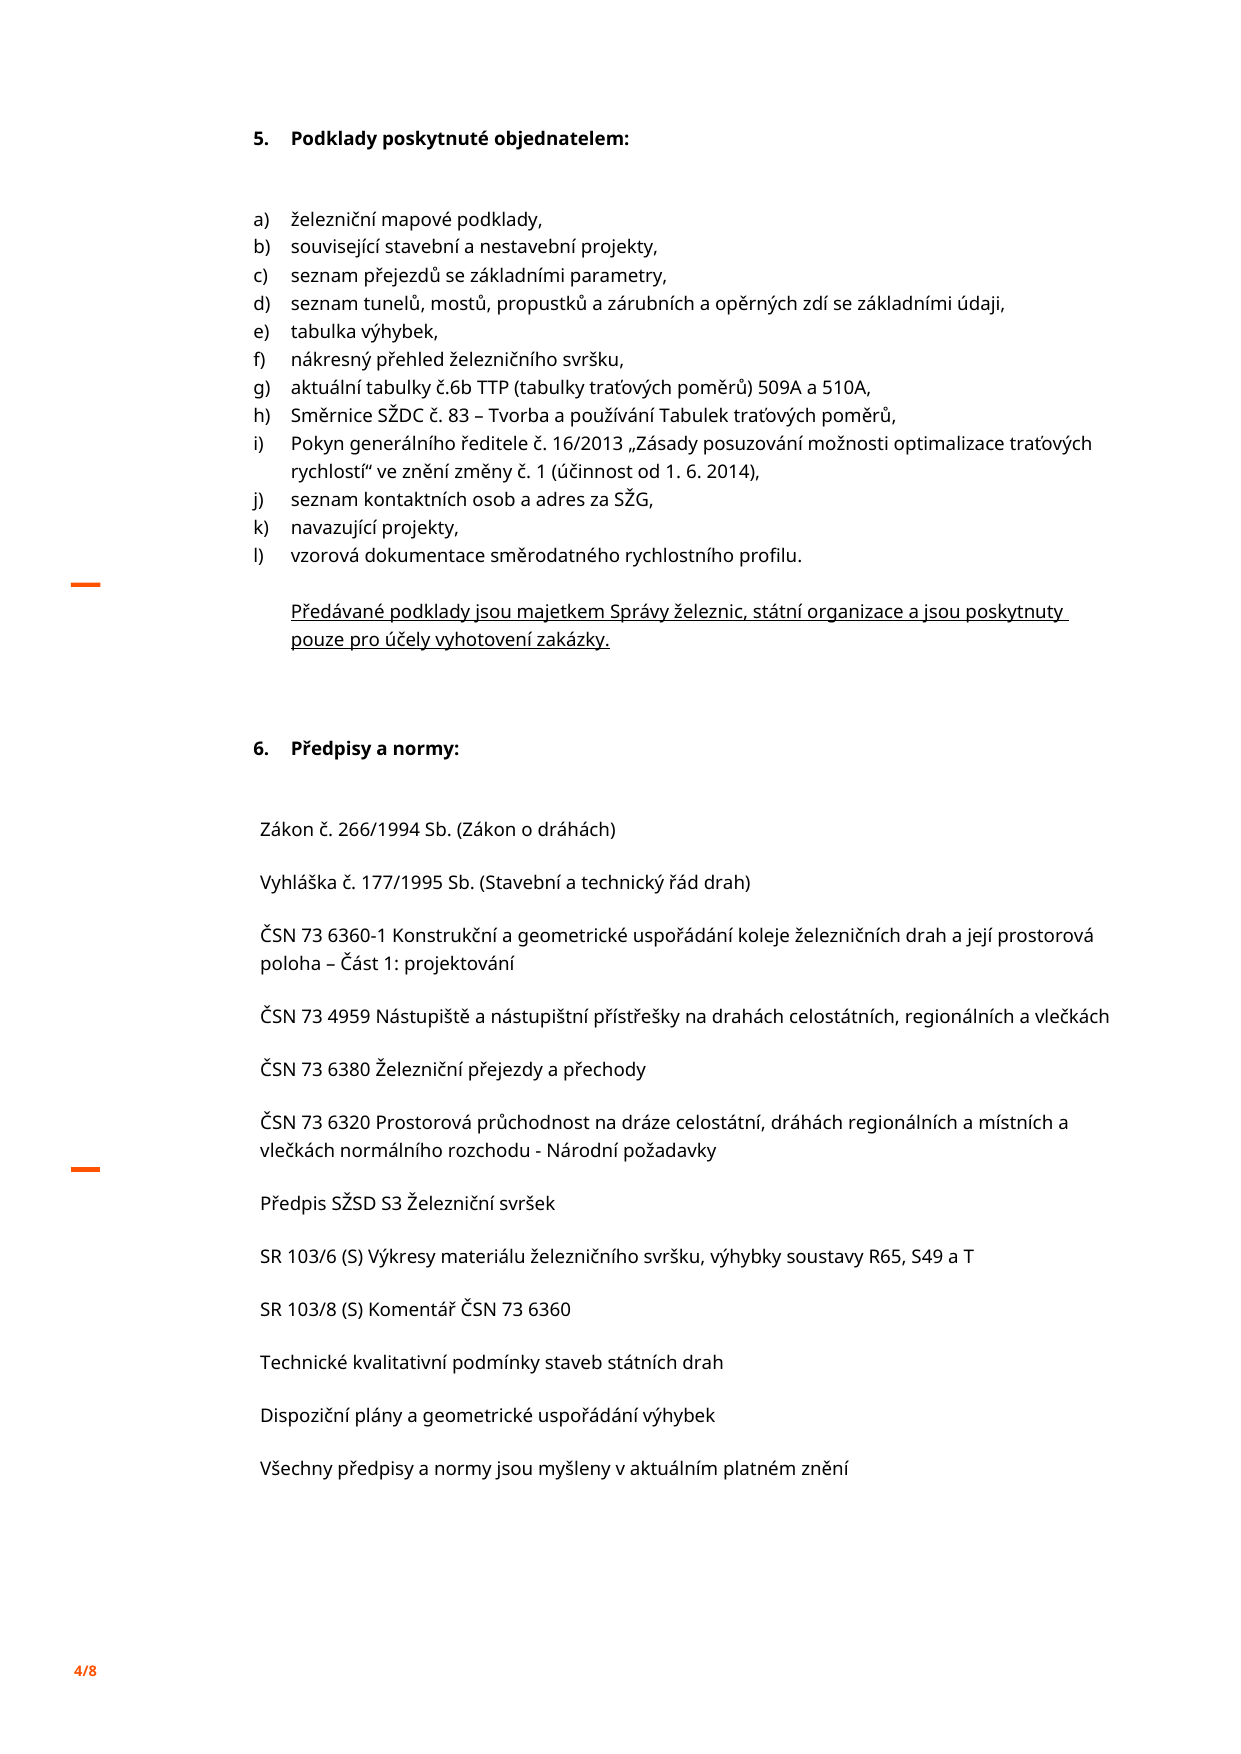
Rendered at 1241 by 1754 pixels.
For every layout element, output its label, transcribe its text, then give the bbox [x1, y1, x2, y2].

text Všechny předpisy a normy jsou myšleny v aktuálním platném znění [260, 1456, 1122, 1481]
text ČSN 73 6320 Prostorová průchodnost na dráze celostátní, dráhách regionálních a místních a vlečkách normálního rozchodu - Národní požadavky [260, 1109, 1122, 1163]
list vzorová dokumentace směrodatného rychlostního profilu. [253, 542, 1122, 568]
list Směrnice SŽDC č. 83 – Tvorba a používání Tabulek traťových poměrů, [253, 402, 1122, 427]
list Předávané podklady jsou majetkem Správy železnic, státní organizace a jsou poskytnuty pouze pro účely vyhotovení zakázky. [291, 598, 1122, 652]
text Vyhláška č. 177/1995 Sb. (Stavební a technický řád drah) [260, 869, 1122, 895]
text Zákon č. 266/1994 Sb. (Zákon o dráhách) [260, 816, 1122, 842]
list tabulka výhybek, [253, 318, 1122, 343]
text ČSN 73 4959 Nástupiště a nástupištní přístřešky na drahách celostátních, regionálních a vlečkách [260, 1003, 1122, 1029]
list seznam tunelů, mostů, propustků a zárubních a opěrných zdí se základními údaji, [253, 290, 1122, 315]
text ČSN 73 6360-1 Konstrukční a geometrické uspořádání koleje železničních drah a její prostorová poloha – Část 1: projektování [260, 922, 1122, 976]
subtitle Předpisy a normy: [253, 735, 1122, 761]
text SR 103/6 (S) Výkresy materiálu železničního svršku, výhybky soustavy R65, S49 a T [260, 1243, 1122, 1269]
list seznam přejezdů se základními parametry, [253, 262, 1122, 287]
text Technické kvalitativní podmínky staveb státních drah [260, 1349, 1122, 1375]
list seznam kontaktních osob a adres za SŽG, [253, 486, 1122, 512]
list železniční mapové podklady, [253, 206, 1122, 231]
text Předpis SŽSD S3 Železniční svršek [260, 1190, 1122, 1216]
list navazující projekty, [253, 514, 1122, 539]
list Pokyn generálního ředitele č. 16/2013 „Zásady posuzování možnosti optimalizace traťových rychlostí“ ve znění změny č. 1 (účinnost od 1. 6. 2014), [253, 430, 1122, 483]
text ČSN 73 6380 Železniční přejezdy a přechody [260, 1056, 1122, 1082]
text SR 103/8 (S) Komentář ČSN 73 6360 [260, 1296, 1122, 1322]
list související stavební a nestavební projekty, [253, 234, 1122, 259]
text Dispoziční plány a geometrické uspořádání výhybek [260, 1402, 1122, 1428]
subtitle Podklady poskytnuté objednatelem: [253, 125, 1122, 150]
list nákresný přehled železničního svršku, [253, 346, 1122, 371]
list aktuální tabulky č.6b TTP (tabulky traťových poměrů) 509A a 510A, [253, 374, 1122, 399]
